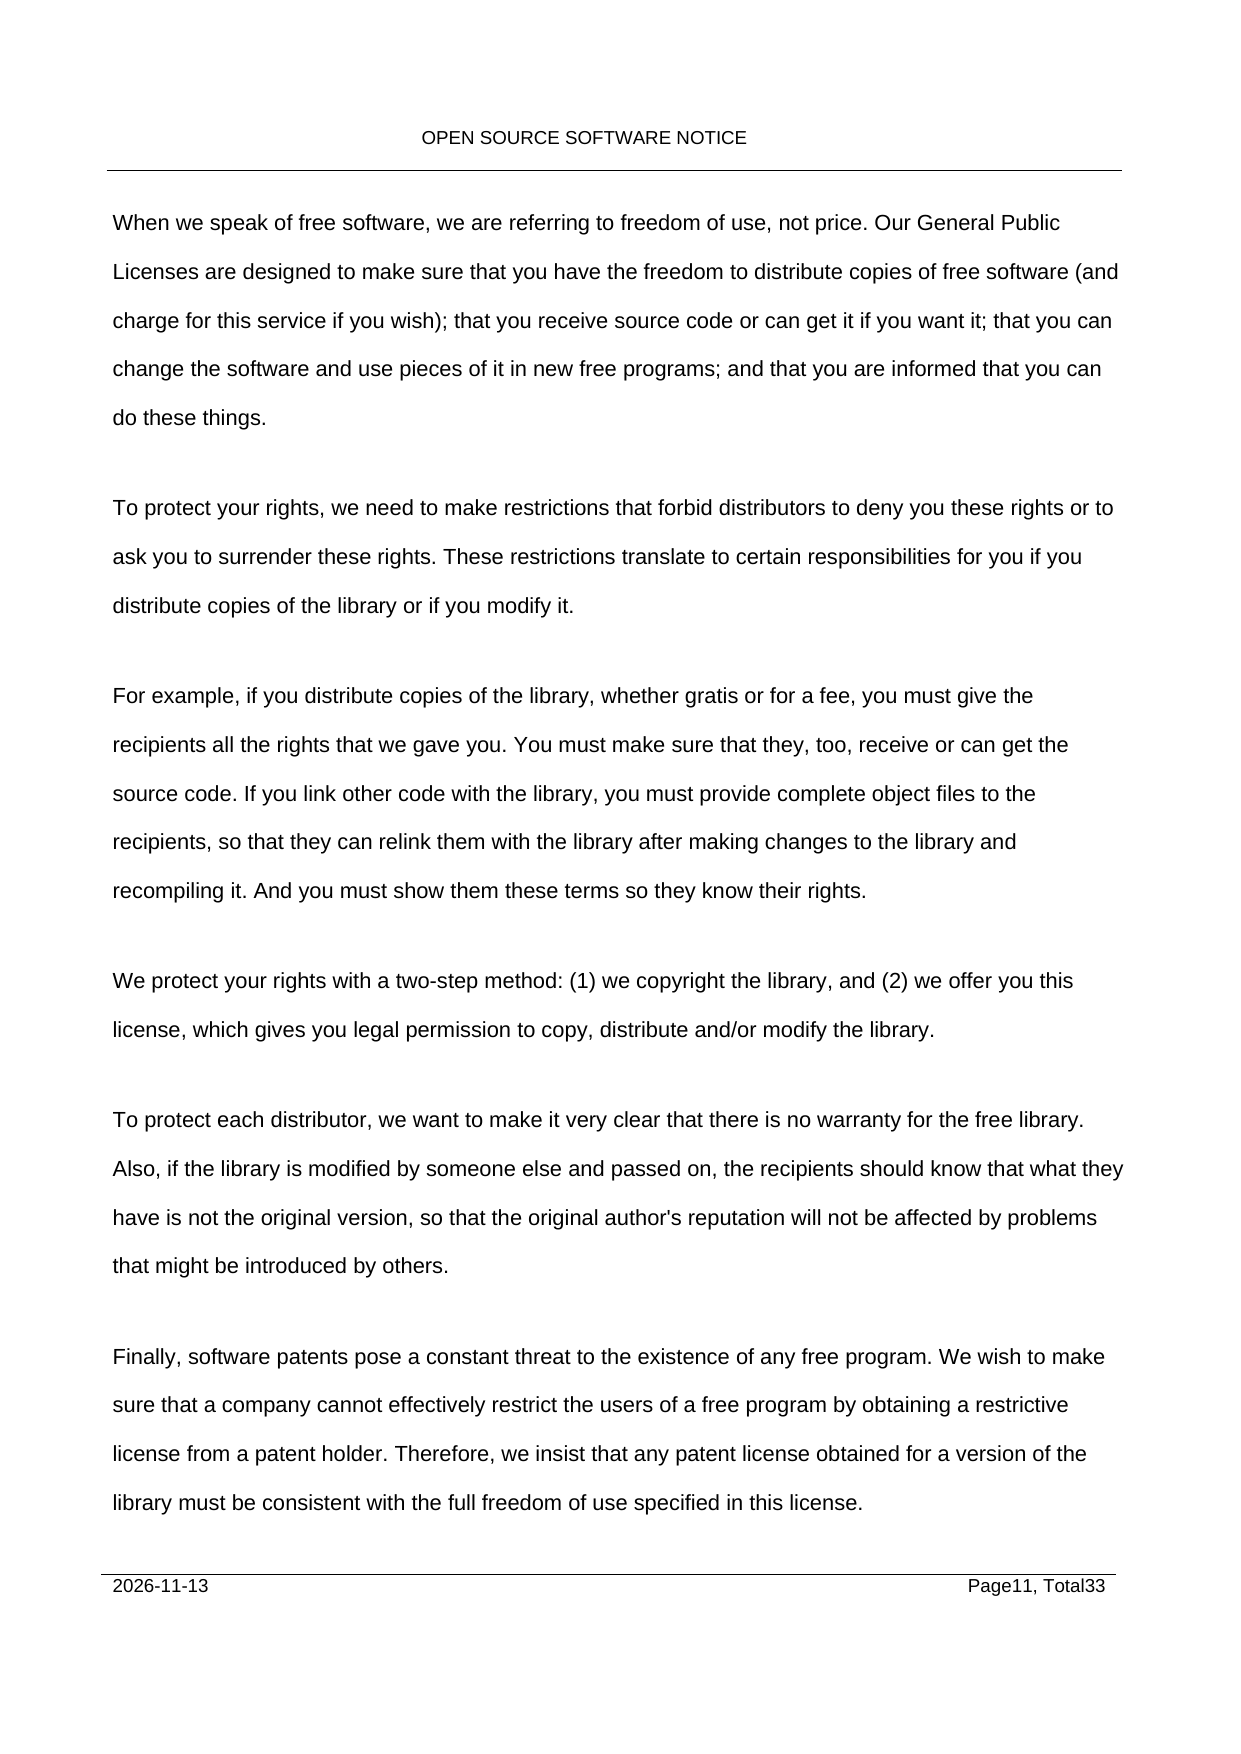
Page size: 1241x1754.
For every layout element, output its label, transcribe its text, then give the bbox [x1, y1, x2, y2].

text We protect your rights with a two-step method: (1) we copyright the library, and (2) we offer you this license, which gives you legal permission to copy, distribute and/or modify the library. [112, 964, 1128, 1046]
text For example, if you distribute copies of the library, whether gratis or for a fee, you must give the recipients all the rights that we gave you. You must make sure that they, too, receive or can get the source code. If you link other code with the library, you must provide complete object files to the recipients, so that they can relink them with the library after making changes to the library and recompiling it. And you must show them these terms so they know their rights. [112, 679, 1128, 907]
text To protect each distributor, we want to make it very clear that there is no warranty for the free library. Also, if the library is modified by someone else and passed on, the recipients should know that what they have is not the original version, so that the original author's reputation will not be affected by problems that might be introduced by others. [112, 1103, 1128, 1282]
text To protect your rights, we need to make restrictions that forbid distributors to deny you these rights or to ask you to surrender these rights. These restrictions translate to certain responsibilities for you if you distribute copies of the library or if you modify it. [112, 492, 1128, 622]
text Finally, software patents pose a constant threat to the existence of any free program. We wish to make sure that a company cannot effectively restrict the users of a free program by obtaining a restrictive license from a patent holder. Therefore, we insist that any patent license obtained for a version of the library must be consistent with the full freedom of use specified in this license. [112, 1340, 1128, 1519]
text When we speak of free software, we are referring to freedom of use, not price. Our General Public Licenses are designed to make sure that you have the freedom to distribute copies of free software (and charge for this service if you wish); that you receive source code or can get it if you want it; that you can change the software and use pieces of it in new free programs; and that you are informed that you can do these things. [112, 206, 1128, 434]
